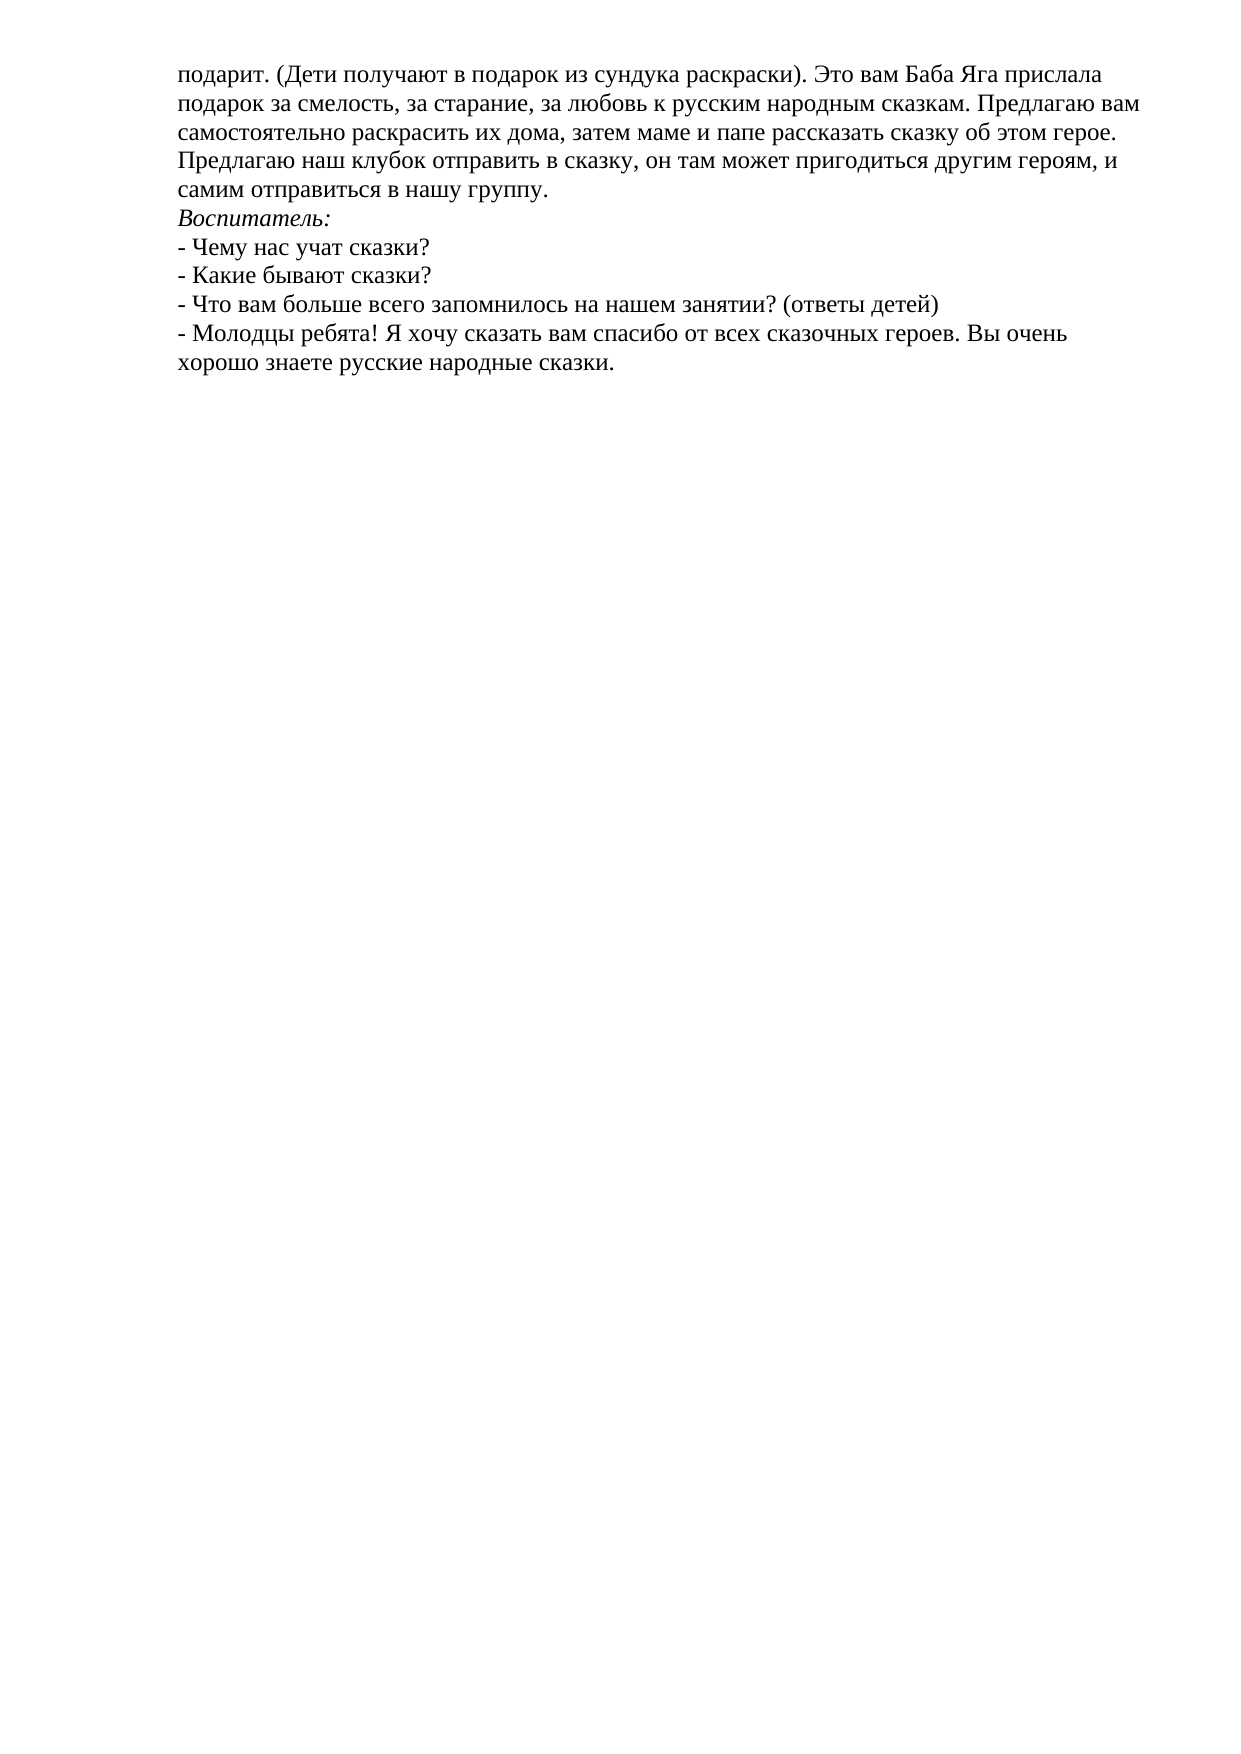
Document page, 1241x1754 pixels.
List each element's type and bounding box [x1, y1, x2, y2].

text [177, 59, 1152, 375]
